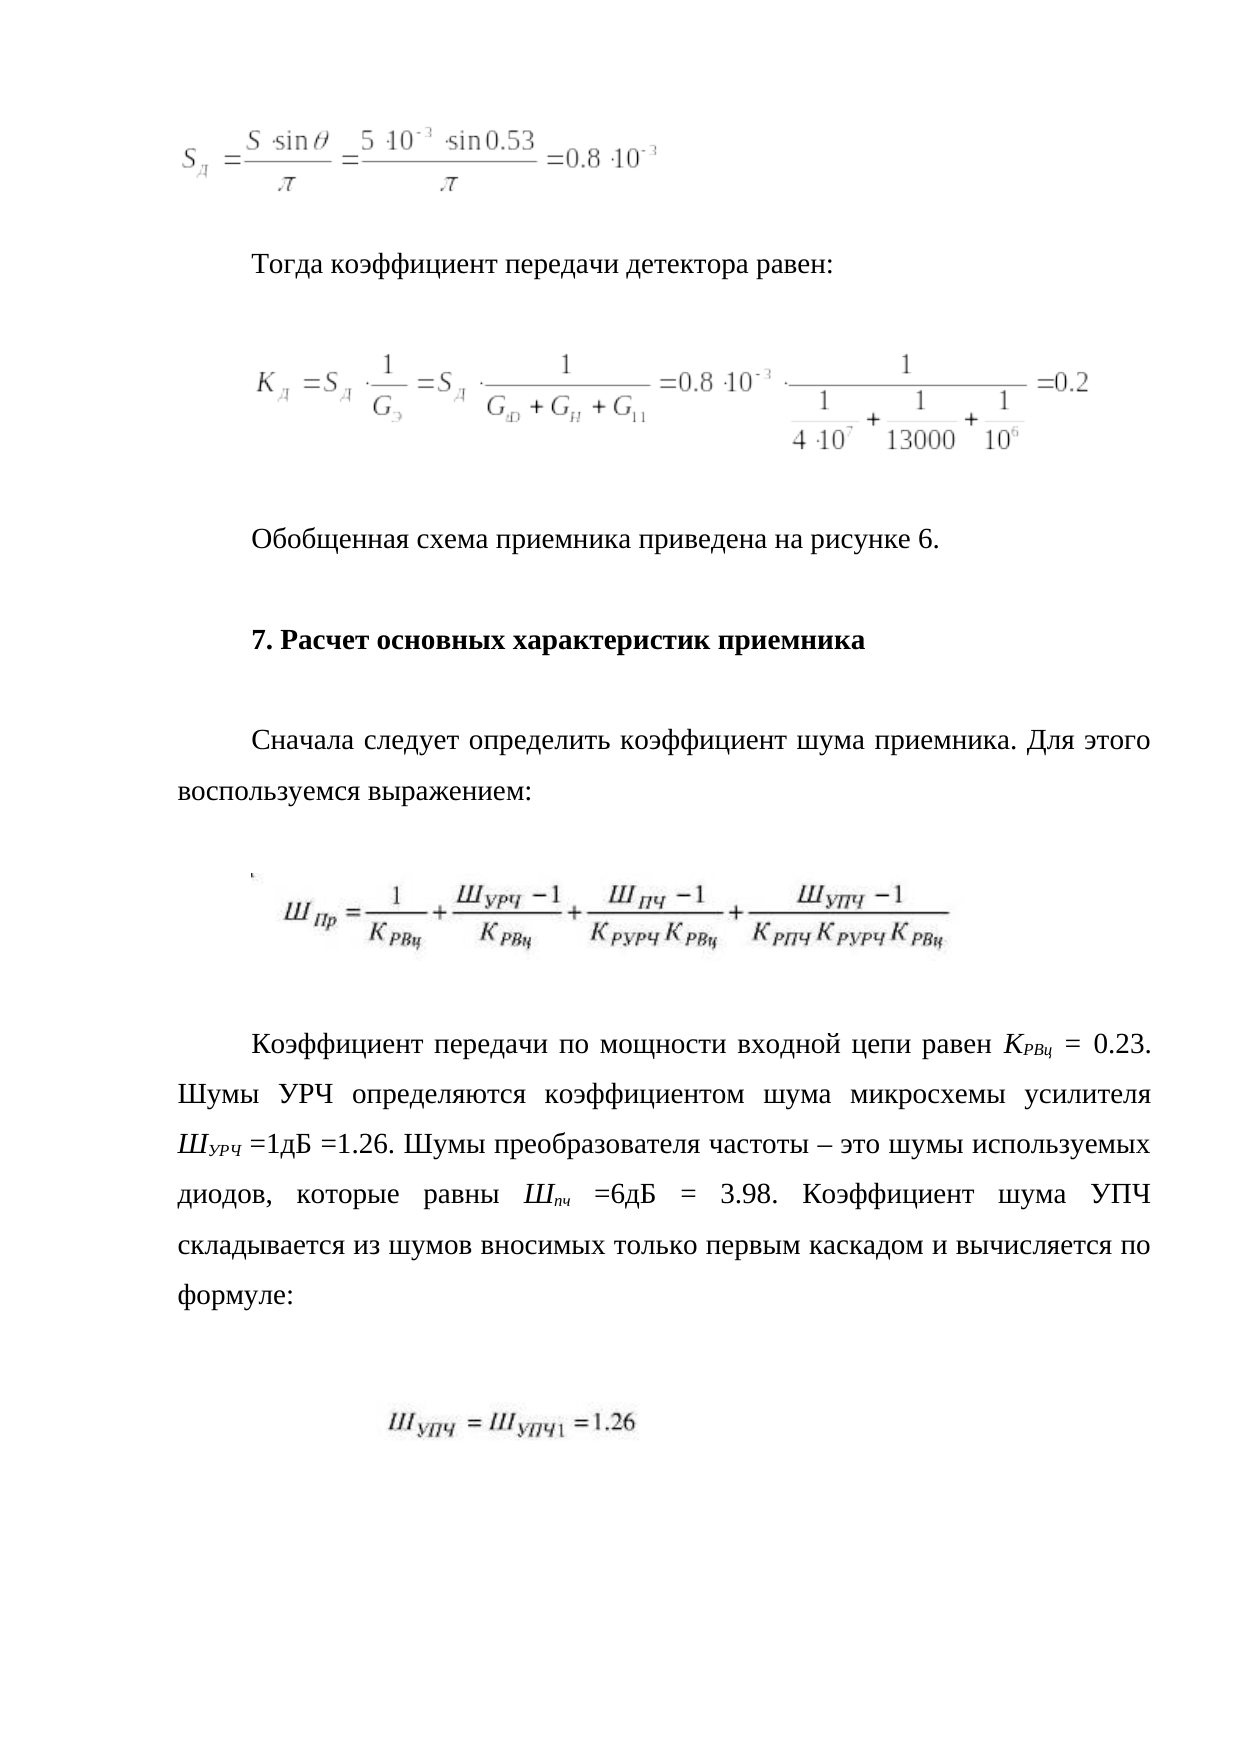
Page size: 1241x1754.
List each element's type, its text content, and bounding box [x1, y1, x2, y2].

text Обобщенная схема приемника приведена на рисунке 6. [177, 521, 1152, 555]
picture [251, 873, 1005, 961]
text Тогда коэффициент передачи детектора равен: [177, 247, 1152, 280]
text Коэффициент передачи по мощности входной цепи равен КРВц = 0.23. Шумы УРЧ определяются коэффициентом шума микросхемы усилителя ШУРЧ =1дБ =1.26. Шумы преобразователя частоты – это шумы используемых диодов, которые равны Шпч =6дБ = 3.98. Коэффициент шума УПЧ складывается из шумов вносимых только первым каскадом и вычисляется по формуле: [177, 1026, 1152, 1311]
picture [251, 1377, 711, 1447]
text Сначала следует определить коэффициент шума приемника. Для этого воспользуемся выражением: [177, 722, 1152, 806]
text 7. Расчет основных характеристик приемника [177, 622, 1152, 655]
